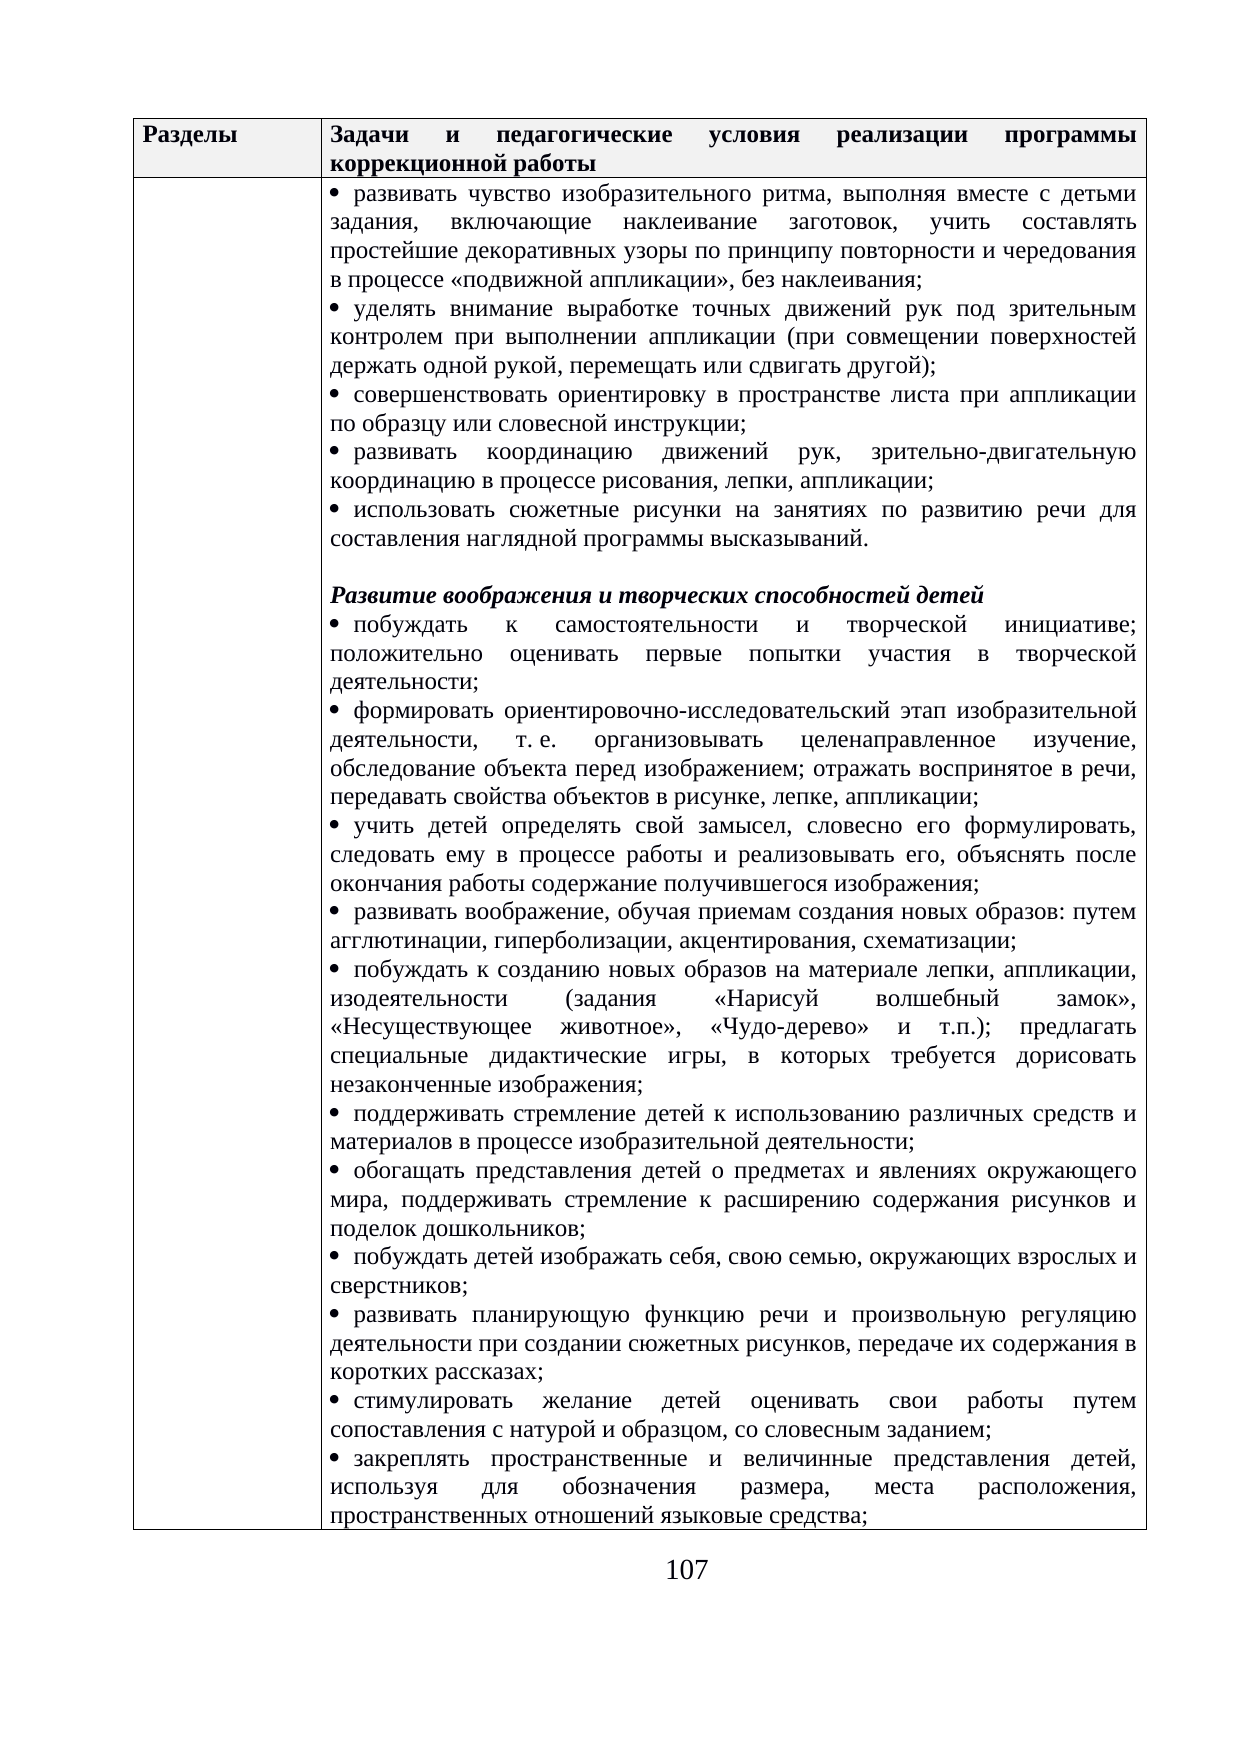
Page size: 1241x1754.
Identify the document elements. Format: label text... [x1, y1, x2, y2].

table_header Задачи и педагогические условия реализации программы коррекционной работы [322, 119, 1146, 177]
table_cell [134, 178, 321, 1529]
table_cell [322, 178, 1146, 1529]
table_header Разделы [134, 119, 321, 177]
